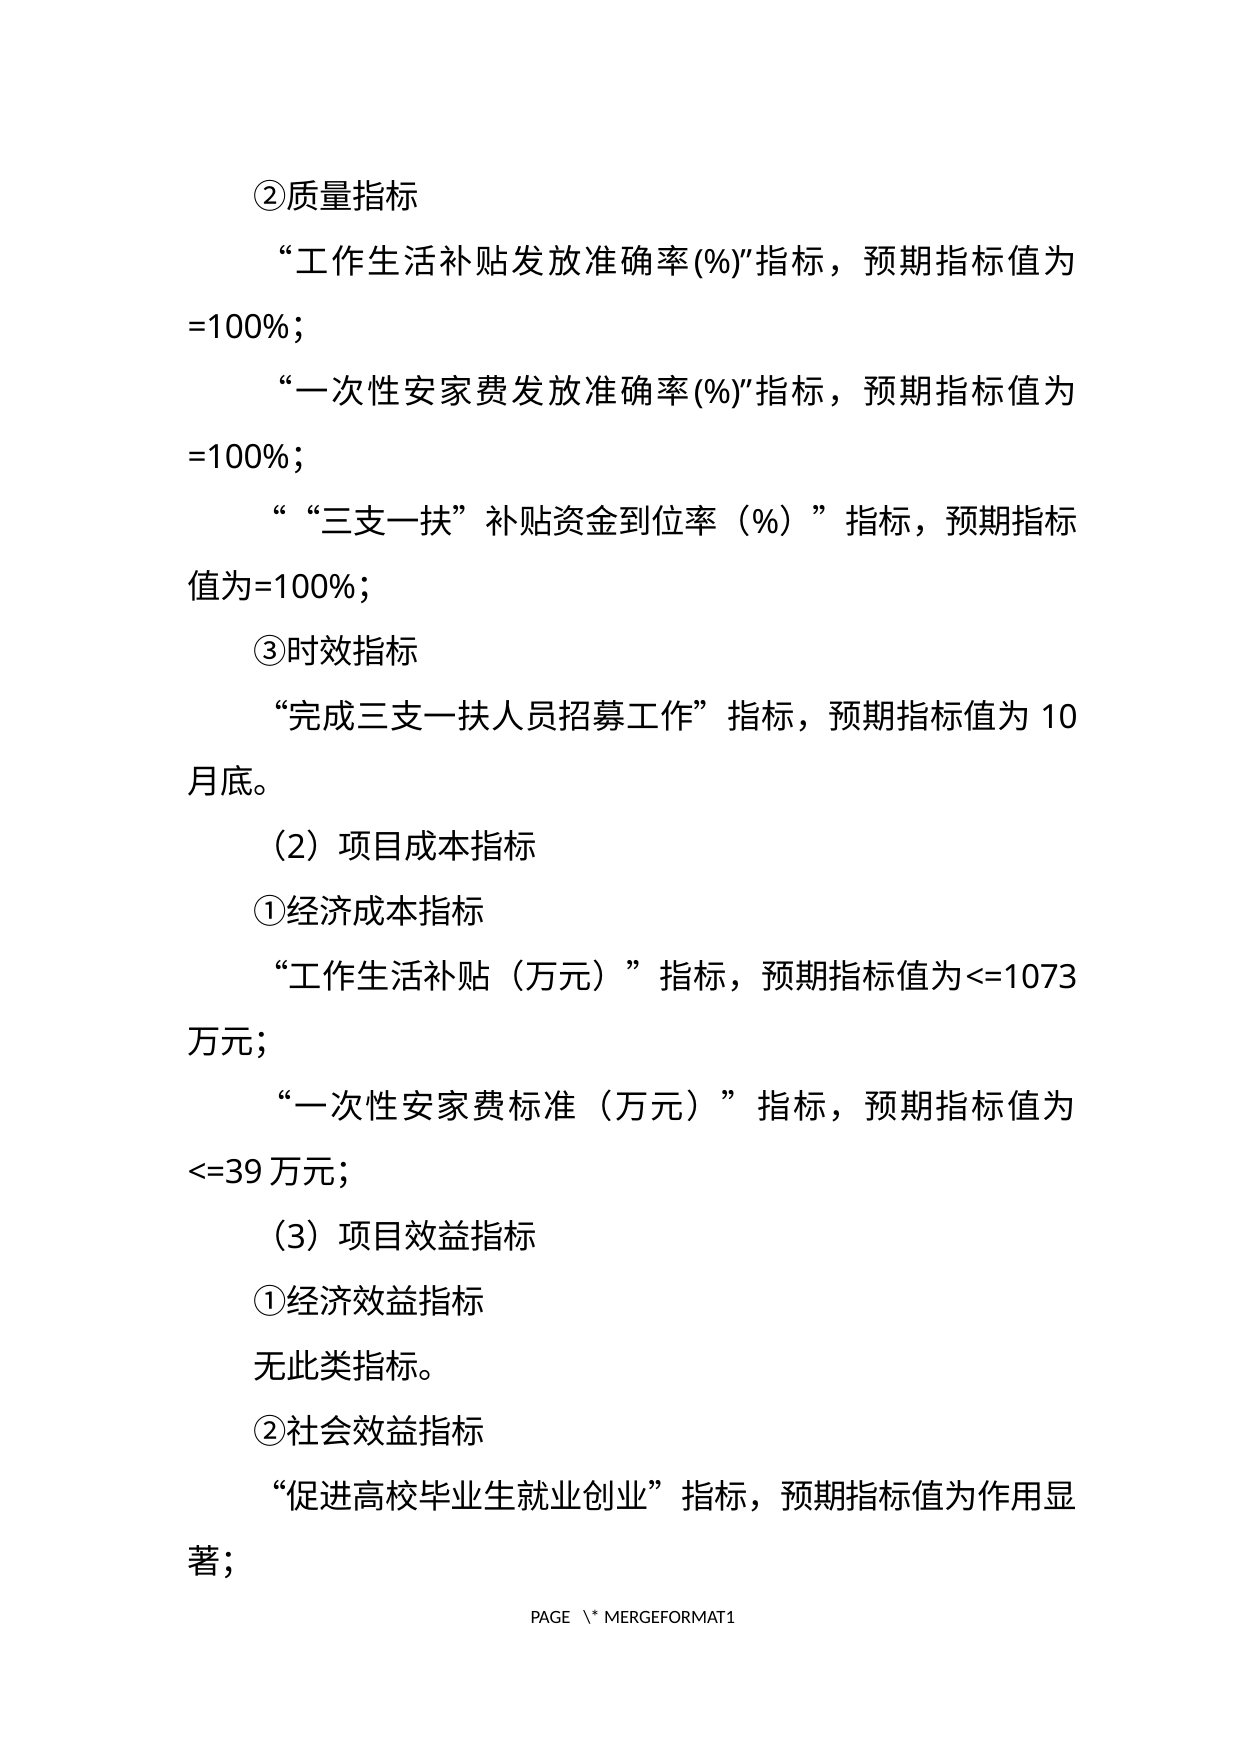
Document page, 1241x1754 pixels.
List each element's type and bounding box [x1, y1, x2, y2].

text [187, 162, 1078, 1592]
